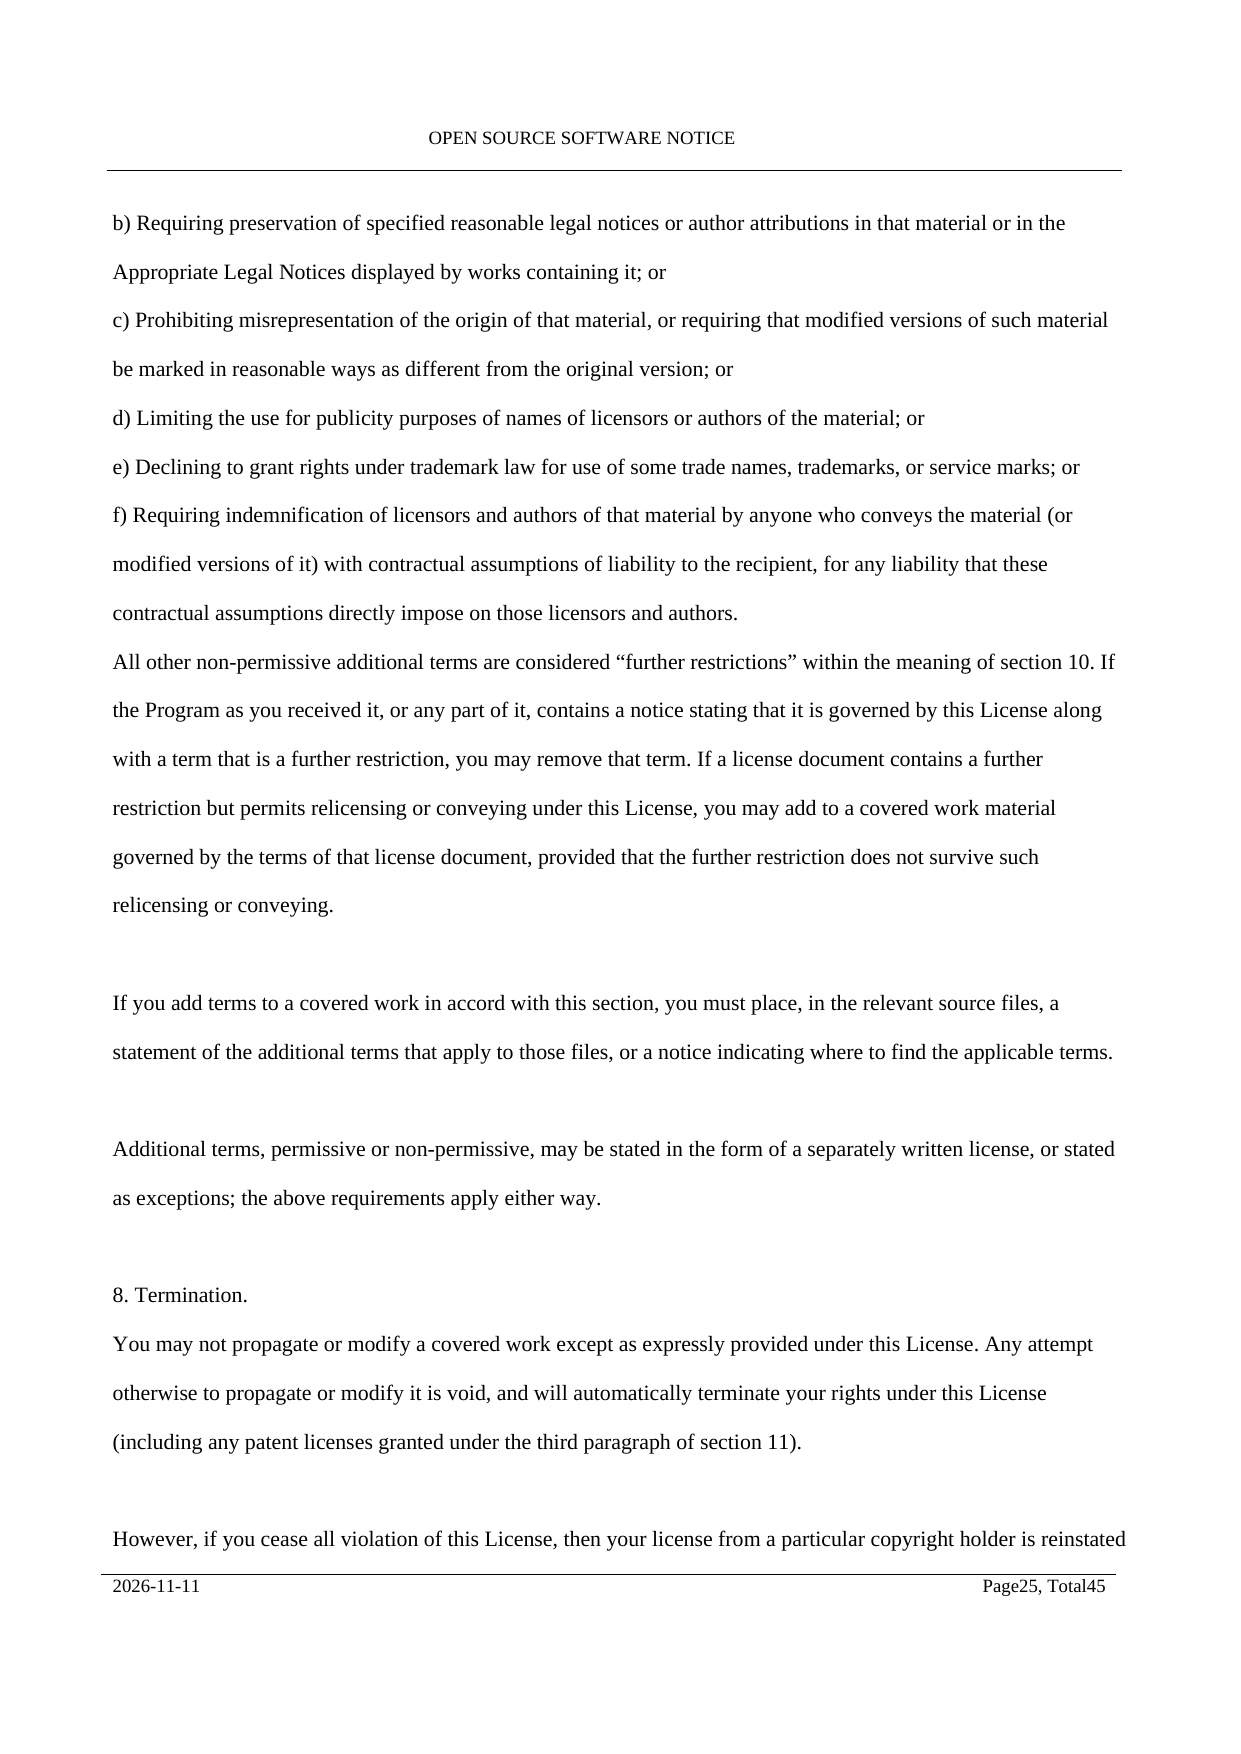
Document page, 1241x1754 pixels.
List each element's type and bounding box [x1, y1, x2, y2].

text [112, 206, 1128, 1555]
